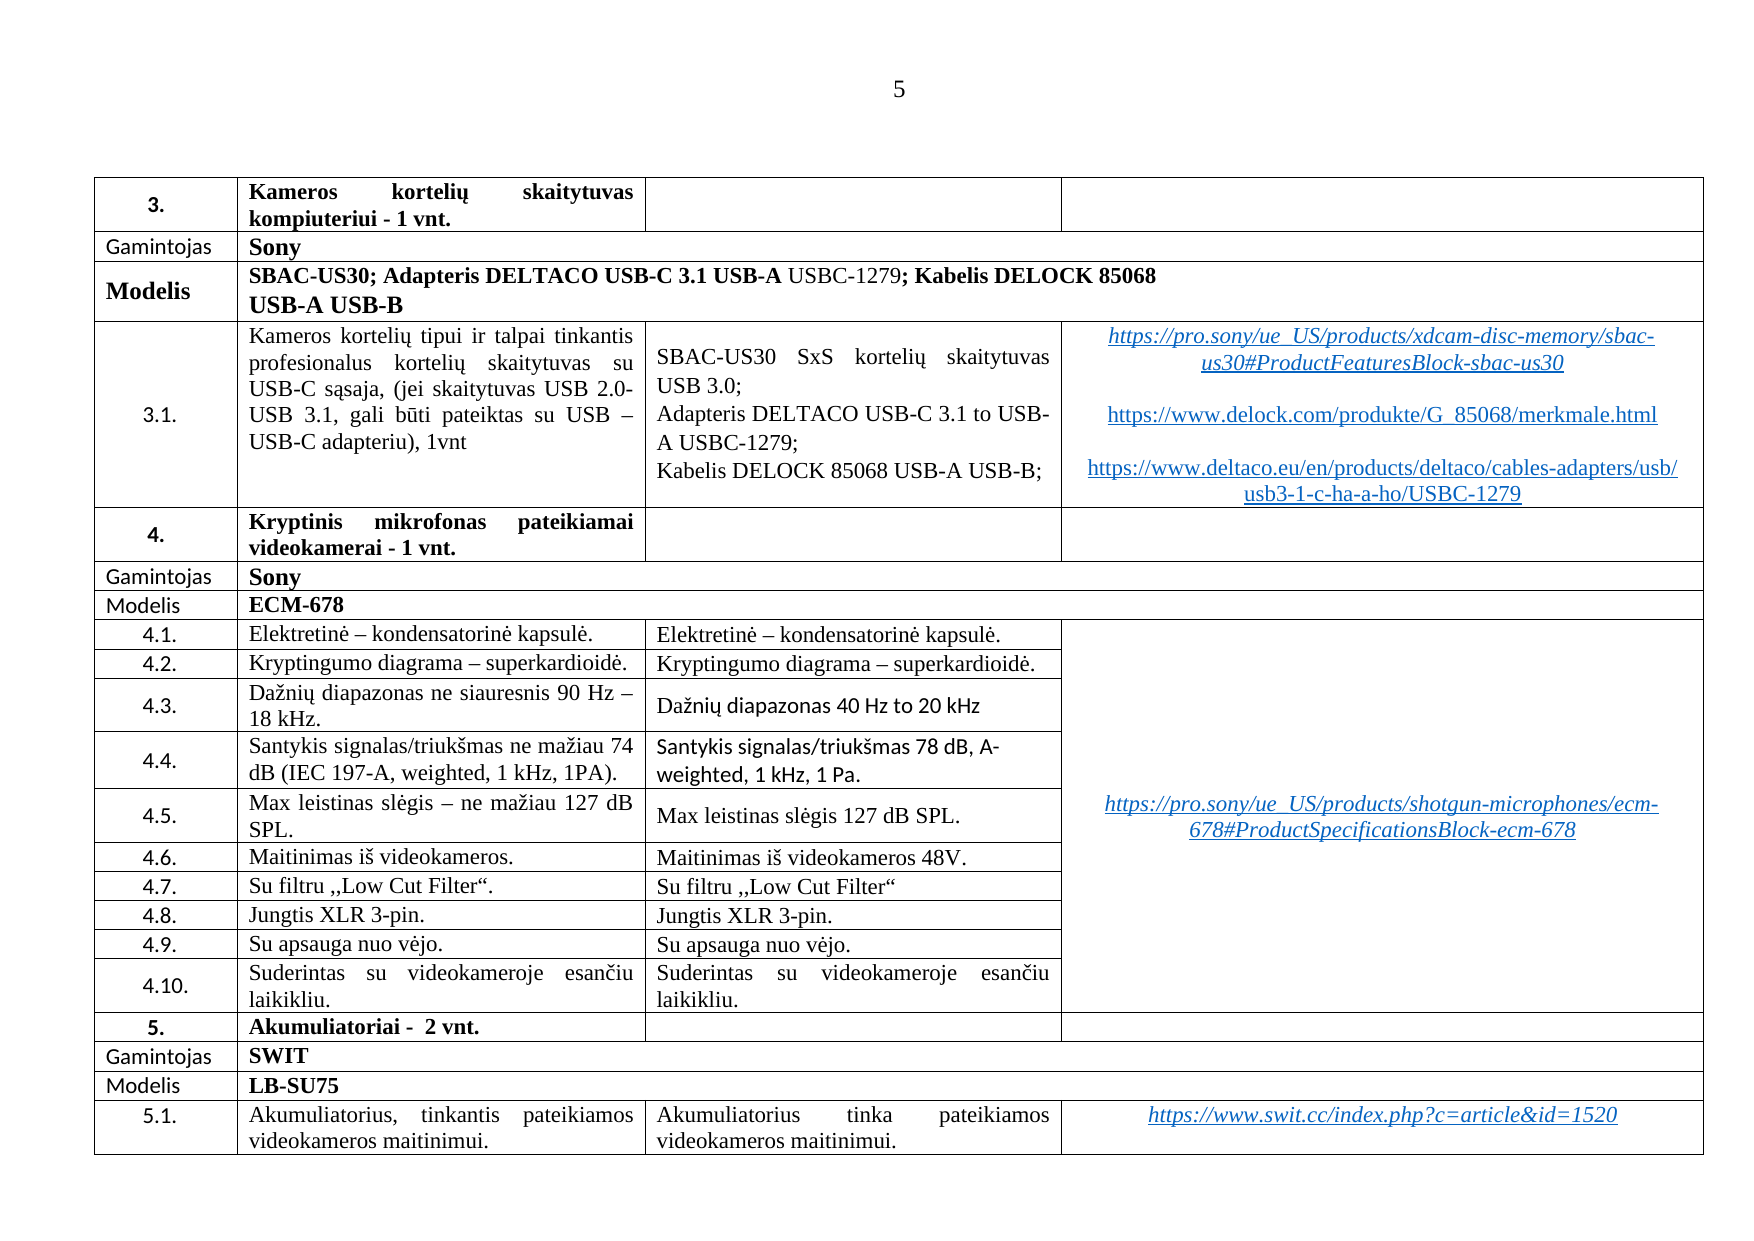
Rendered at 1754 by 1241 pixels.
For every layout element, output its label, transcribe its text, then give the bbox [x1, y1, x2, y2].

table_cell Elektretinė – kondensatorinė kapsulė. [238, 620, 645, 648]
table_cell Santykis signalas/triukšmas ne mažiau 74 dB (IEC 197-A, weighted, 1 kHz, 1PA). [238, 732, 645, 788]
table_cell [1062, 1013, 1703, 1041]
table_cell Su filtru ,,Low Cut Filter“ [646, 872, 1061, 900]
table_cell [95, 679, 237, 731]
table_cell Sony [238, 562, 1703, 590]
table_cell [95, 872, 237, 900]
table_cell Elektretinė – kondensatorinė kapsulė. [646, 620, 1061, 648]
table_cell Su filtru ,,Low Cut Filter“. [238, 872, 645, 900]
table_cell https://pro.sony/ue_US/products/xdcam-disc-memory/sbac-us30#ProductFeaturesBlock-sbac-us30 https://www.delock.com/produkte/G_85068/merkmale.html https://www.deltaco.eu/en/products/deltaco/cables-adapters/usb/usb3-1-c-ha-a-ho/USBC-1279 [1062, 322, 1703, 507]
table_cell Maitinimas iš videokameros 48V. [646, 843, 1061, 871]
table_cell [95, 843, 237, 871]
table_cell [95, 620, 237, 648]
table_cell Suderintas su videokameroje esančiu laikikliu. [238, 959, 645, 1012]
table_cell Akumuliatorius, tinkantis pateikiamos videokameros maitinimui. [238, 1101, 645, 1153]
table_cell [646, 1013, 1061, 1041]
table_cell SWIT [238, 1042, 1703, 1071]
table_cell [646, 508, 1061, 561]
table_cell [95, 930, 237, 958]
table_cell Modelis [95, 262, 237, 321]
table_cell SBAC-US30; Adapteris DELTACO USB-C 3.1 USB-A USBC-1279; Kabelis DELOCK 85068 USB-A USB-B [238, 262, 1703, 321]
table_cell [95, 322, 237, 507]
table_cell Max leistinas slėgis – ne mažiau 127 dB SPL. [238, 789, 645, 842]
table_cell Jungtis XLR 3-pin. [646, 901, 1061, 929]
table_cell [95, 650, 237, 677]
table_cell Dažnių diapazonas ne siauresnis 90 Hz – 18 kHz. [238, 679, 645, 731]
table_cell Suderintas su videokameroje esančiu laikikliu. [646, 959, 1061, 1012]
table_cell LB-SU75 [238, 1072, 1703, 1100]
table_cell Kryptinis mikrofonas pateikiamai videokamerai - 1 vnt. [238, 508, 645, 561]
table_cell Kryptingumo diagrama – superkardioidė. [238, 650, 645, 677]
table_cell [95, 789, 237, 842]
table_cell [646, 178, 1061, 231]
table_cell Su apsauga nuo vėjo. [238, 930, 645, 958]
table_cell Akumuliatorius tinka pateikiamos videokameros maitinimui. [646, 1101, 1061, 1153]
table_cell Modelis [95, 591, 237, 619]
table_cell Su apsauga nuo vėjo. [646, 930, 1061, 958]
table_cell [95, 1013, 237, 1041]
table_cell [95, 1101, 237, 1153]
table_cell Dažnių diapazonas 40 Hz to 20 kHz [646, 679, 1061, 731]
table_cell Kameros kortelių skaitytuvas kompiuteriui - 1 vnt. [238, 178, 645, 231]
table_cell [1062, 178, 1703, 231]
table_cell [95, 178, 237, 231]
table_cell Gamintojas [95, 562, 237, 590]
table_cell ECM-678 [238, 591, 1703, 619]
table_cell Maitinimas iš videokameros. [238, 843, 645, 871]
table_cell SBAC-US30 SxS kortelių skaitytuvas USB 3.0; Adapteris DELTACO USB-C 3.1 to USB-A USBC-1279; Kabelis DELOCK 85068 USB-A USB-B; [646, 322, 1061, 507]
table_cell Gamintojas [95, 232, 237, 261]
table_cell Sony [238, 232, 1703, 261]
table_cell https://pro.sony/ue_US/products/shotgun-microphones/ecm-678#ProductSpecificationsBlock-ecm-678 [1062, 620, 1703, 1012]
table_cell [95, 508, 237, 561]
table_cell Santykis signalas/triukšmas 78 dB, A-weighted, 1 kHz, 1 Pa. [646, 732, 1061, 788]
table_cell Modelis [95, 1072, 237, 1100]
table_cell Max leistinas slėgis 127 dB SPL. [646, 789, 1061, 842]
table_cell [95, 901, 237, 929]
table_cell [1062, 1101, 1703, 1153]
table_cell Jungtis XLR 3-pin. [238, 901, 645, 929]
table_cell Gamintojas [95, 1042, 237, 1071]
table_cell [95, 732, 237, 788]
table_cell [95, 959, 237, 1012]
table_cell Kryptingumo diagrama – superkardioidė. [646, 650, 1061, 677]
table_cell Akumuliatoriai - 2 vnt. [238, 1013, 645, 1041]
table_cell [1062, 508, 1703, 561]
table_cell Kameros kortelių tipui ir talpai tinkantis profesionalus kortelių skaitytuvas su USB-C sąsaja, (jei skaitytuvas USB 2.0-USB 3.1, gali būti pateiktas su USB – USB-C adapteriu), 1vnt [238, 322, 645, 507]
